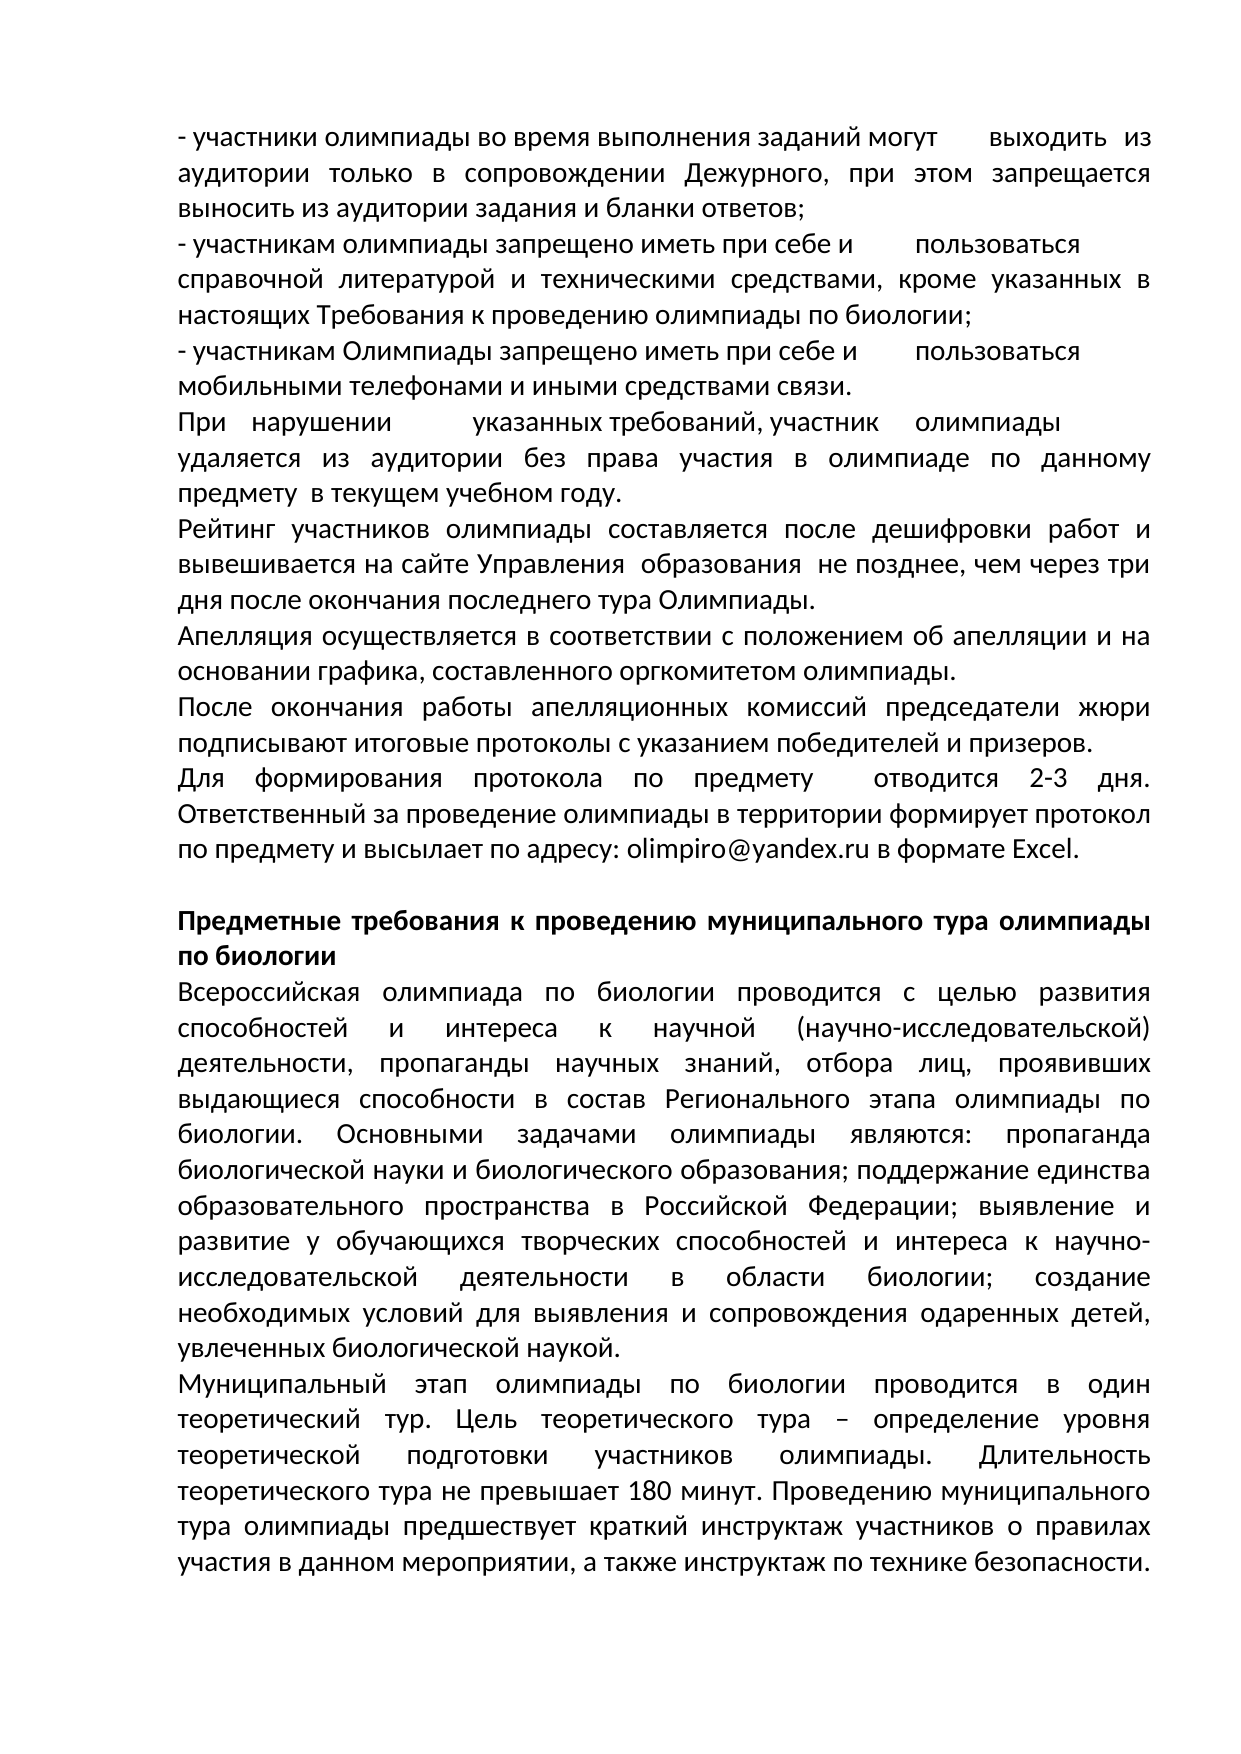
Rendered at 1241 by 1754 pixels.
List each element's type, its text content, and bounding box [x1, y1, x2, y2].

text - участникам Олимпиады запрещено иметь при себе и пользоваться мобильными телефонами и иными средствами связи. [177, 332, 1152, 403]
text - участникам олимпиады запрещено иметь при себе и пользоваться справочной литературой и техническими средствами, кроме указанных в настоящих Требования к проведению олимпиады по биологии; [177, 225, 1152, 332]
text - участники олимпиады во время выполнения заданий могут выходить из аудитории только в сопровождении Дежурного, при этом запрещается выносить из аудитории задания и бланки ответов; [177, 118, 1152, 225]
text Предметные требования к проведению муниципального тура олимпиады по биологии [177, 902, 1152, 973]
text При нарушении указанных требований, участник олимпиады удаляется из аудитории без права участия в олимпиаде по данному предмету в текущем учебном году. [177, 403, 1152, 510]
text Для формирования протокола по предмету отводится 2-3 дня. Ответственный за проведение олимпиады в территории формирует протокол по предмету и высылает по адресу: olimpiro@yandex.ru в формате Excel. [177, 759, 1152, 866]
text Муниципальный этап олимпиады по биологии проводится в один теоретический тур. Цель теоретического тура – определение уровня теоретической подготовки участников олимпиады. Длительность теоретического тура не превышает 180 минут. Проведению муниципального тура олимпиады предшествует краткий инструктаж участников о правилах участия в данном мероприятии, а также инструктаж по технике безопасности. [177, 1365, 1152, 1579]
text После окончания работы апелляционных комиссий председатели жюри подписывают итоговые протоколы с указанием победителей и призеров. [177, 688, 1152, 759]
text Рейтинг участников олимпиады составляется после дешифровки работ и вывешивается на сайте Управления образования не позднее, чем через три дня после окончания последнего тура Олимпиады. [177, 510, 1152, 617]
text Апелляция осуществляется в соответствии с положением об апелляции и на основании графика, составленного оргкомитетом олимпиады. [177, 617, 1152, 688]
text Всероссийская олимпиада по биологии проводится с целью развития способностей и интереса к научной (научно-исследовательской) деятельности, пропаганды научных знаний, отбора лиц, проявивших выдающиеся способности в состав Регионального этапа олимпиады по биологии. Основными задачами олимпиады являются: пропаганда биологической науки и биологического образования; поддержание единства образовательного пространства в Российской Федерации; выявление и развитие у обучающихся творческих способностей и интереса к научно-исследовательской деятельности в области биологии; создание необходимых условий для выявления и сопровождения одаренных детей, увлеченных биологической наукой. [177, 973, 1152, 1365]
